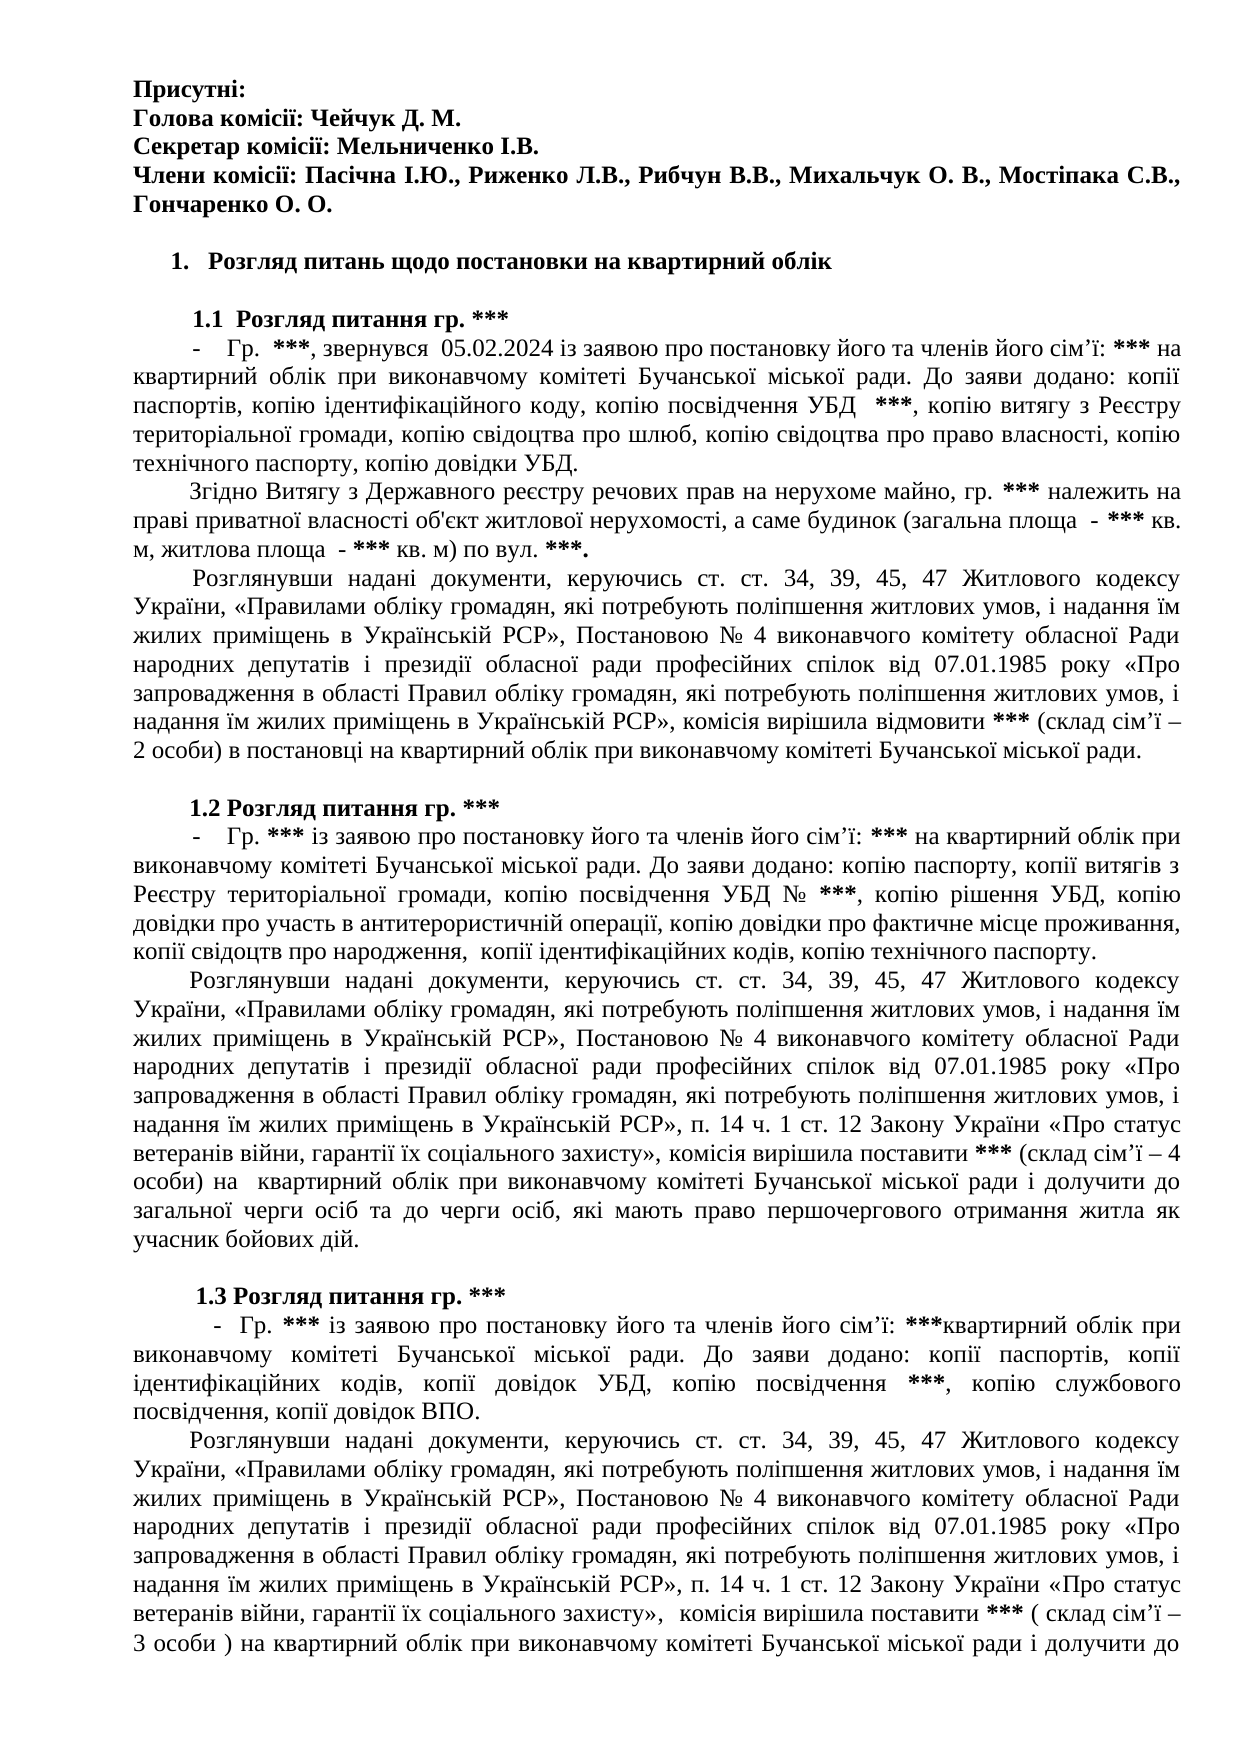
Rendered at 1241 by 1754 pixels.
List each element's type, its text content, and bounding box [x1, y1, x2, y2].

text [74, 1425, 1181, 1657]
text 1.3 Розгляд питання гр. *** [133, 1281, 1181, 1310]
text 1.2 Розгляд питання гр. *** [133, 793, 1181, 821]
text Розглянувши надані документи, керуючись ст. ст. 34, 39, 45, 47 Житлового кодексу України, «Правилами обліку громадян, які потребують поліпшення житлових умов, і надання їм жилих приміщень в Українській РСР», Постановою № 4 виконавчого комітету обласної Ради народних депутатів і президії обласної ради професійних спілок від 07.01.1985 року «Про запровадження в області Правил обліку громадян, які потребують поліпшення житлових умов, і надання їм жилих приміщень в Українській РСР», комісія вирішила відмовити *** (склад сім’ї – 2 особи) в постановці на квартирний облік при виконавчому комітеті Бучанської міської ради. [133, 563, 1181, 764]
text Члени комісії: Пасічна І.Ю., Риженко Л.В., Рибчун В.В., Михальчук О. В., Мостіпака С.В., Гончаренко О. О. [133, 160, 1181, 218]
text Присутні: [133, 74, 1181, 103]
text - Гр. *** із заявою про постановку його та членів його сім’ї: ***квартирний облік при виконавчому комітеті Бучанської міської ради. До заяви додано: копії паспортів, копії ідентифікаційних кодів, копії довідок УБД, копію посвідчення ***, копію службового посвідчення, копії довідок ВПО. [133, 1310, 1181, 1425]
list Гр. *** із заявою про постановку його та членів його сім’ї: *** на квартирний облік при виконавчому комітеті Бучанської міської ради. До заяви додано: копію паспорту, копії витягів з Реєстру територіальної громади, копію посвідчення УБД № ***, копію рішення УБД, копію довідки про участь в антитерористичній операції, копію довідки про фактичне місце проживання, копії свідоцтв про народження, копії ідентифікаційних кодів, копію технічного паспорту. [133, 821, 1181, 965]
list Розгляд питання гр. *** [192, 304, 1181, 333]
text Згідно Витягу з Державного реєстру речових прав на нерухоме майно, гр. *** належить на праві приватної власності об'єкт житлової нерухомості, а саме будинок (загальна площа - *** кв. м, житлова площа - *** кв. м) по вул. ***. [133, 476, 1181, 563]
text Секретар комісії: Мельниченко І.В. [133, 131, 1181, 160]
text Голова комісії: Чейчук Д. М. [133, 103, 1181, 131]
list Гр. ***, звернувся 05.02.2024 із заявою про постановку його та членів його сім’ї: *** на квартирний облік при виконавчому комітеті Бучанської міської ради. До заяви додано: копії паспортів, копію ідентифікаційного коду, копію посвідчення УБД ***, копію витягу з Реєстру територіальної громади, копію свідоцтва про шлюб, копію свідоцтва про право власності, копію технічного паспорту, копію довідки УБД. [133, 333, 1181, 476]
list Розгляд питань щодо постановки на квартирний облік [170, 246, 1181, 275]
